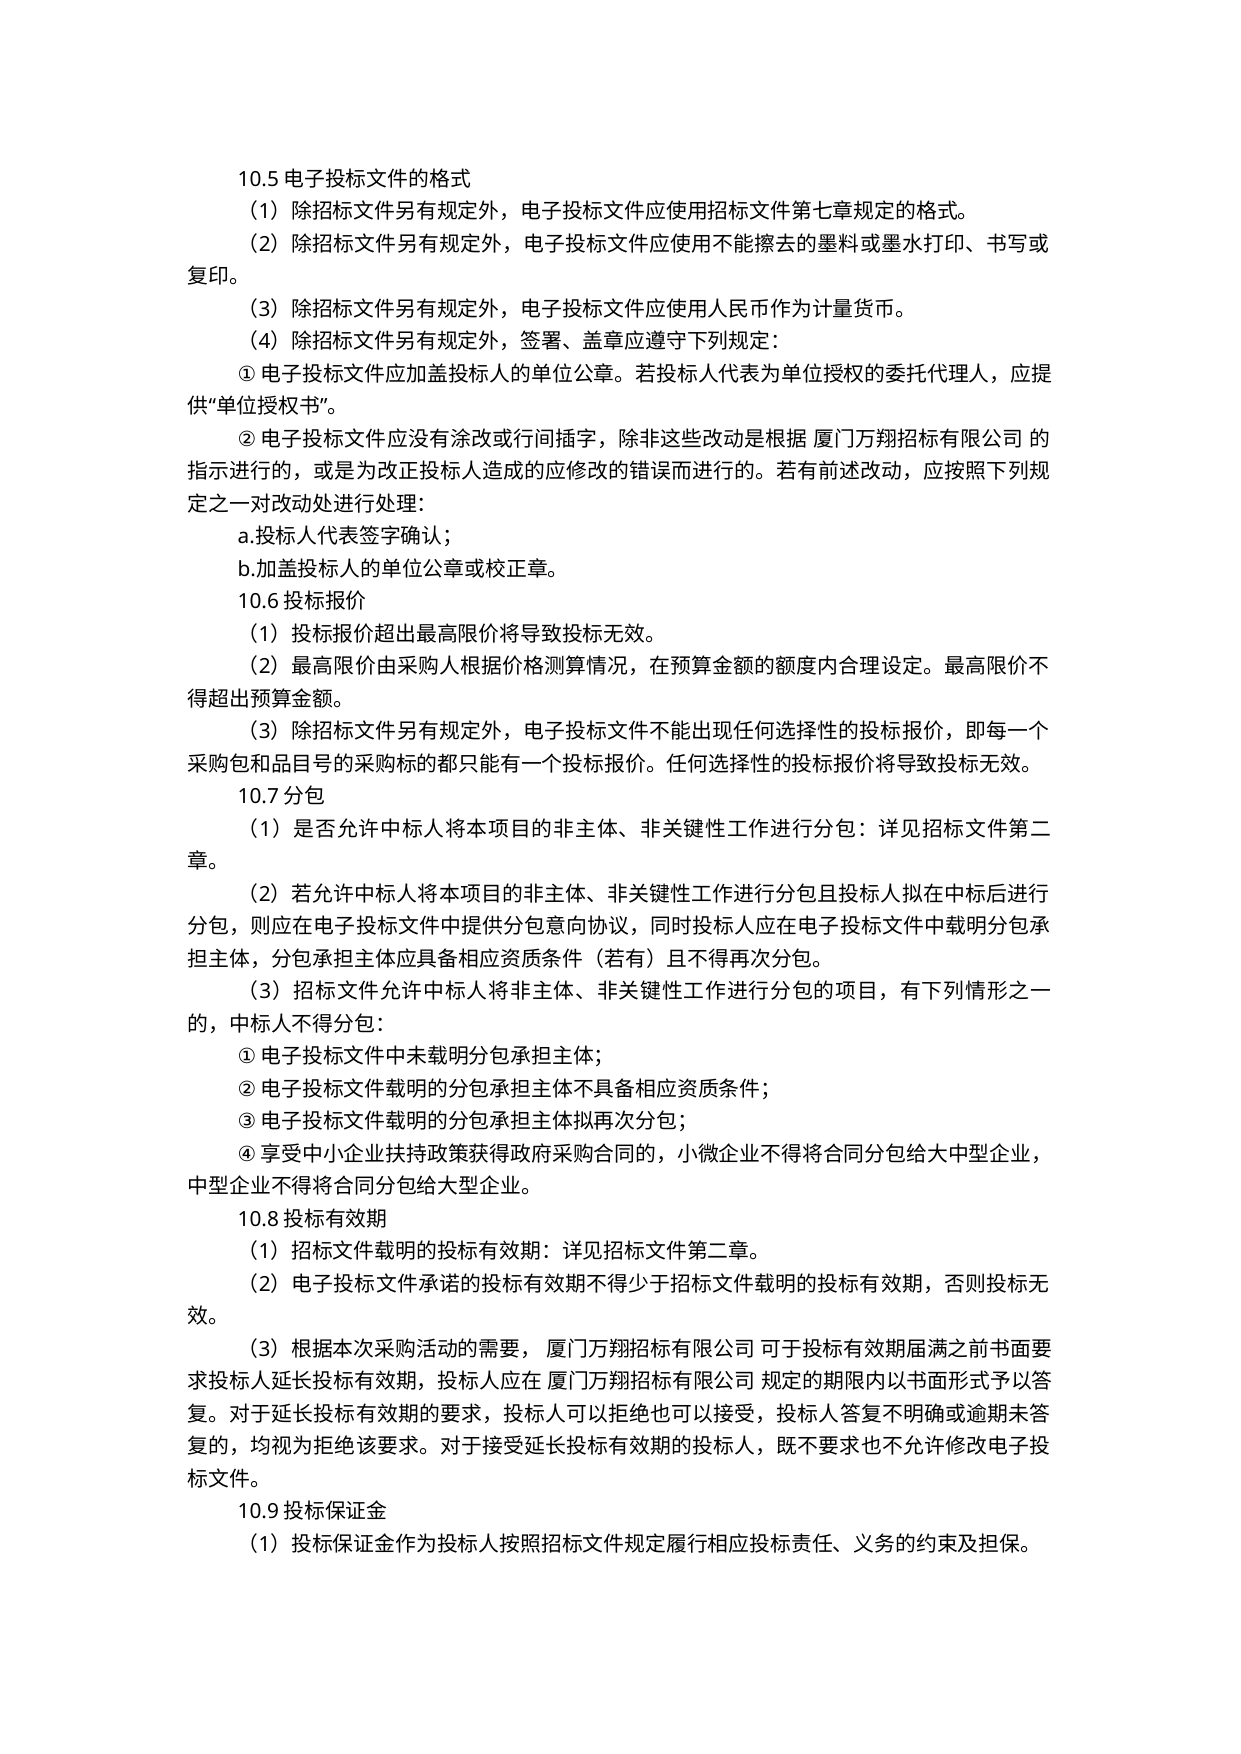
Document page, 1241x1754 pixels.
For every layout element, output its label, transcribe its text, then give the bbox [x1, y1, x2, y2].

text （2）电子投标文件承诺的投标有效期不得少于招标文件载明的投标有效期，否则投标无效。 [187, 1267, 1053, 1332]
text （2）最高限价由采购人根据价格测算情况，在预算金额的额度内合理设定。最高限价不得超出预算金额。 [187, 649, 1053, 714]
text ③电子投标文件载明的分包承担主体拟再次分包； [187, 1104, 1053, 1137]
text （1）投标保证金作为投标人按照招标文件规定履行相应投标责任、义务的约束及担保。 [187, 1527, 1053, 1559]
text （1）招标文件载明的投标有效期：详见招标文件第二章。 [187, 1234, 1053, 1267]
text 10.6投标报价 [187, 584, 1053, 617]
text 10.9投标保证金 [187, 1494, 1053, 1527]
text （3）除招标文件另有规定外，电子投标文件应使用人民币作为计量货币。 [187, 292, 1053, 324]
text （1）除招标文件另有规定外，电子投标文件应使用招标文件第七章规定的格式。 [187, 194, 1053, 227]
text （3）招标文件允许中标人将非主体、非关键性工作进行分包的项目，有下列情形之一的，中标人不得分包： [187, 974, 1053, 1039]
text 10.7分包 [187, 779, 1053, 812]
text （1）是否允许中标人将本项目的非主体、非关键性工作进行分包：详见招标文件第二章。 [187, 812, 1053, 877]
text a.投标人代表签字确认； [187, 519, 1053, 552]
text （3）除招标文件另有规定外，电子投标文件不能出现任何选择性的投标报价，即每一个采购包和品目号的采购标的都只能有一个投标报价。任何选择性的投标报价将导致投标无效。 [187, 714, 1053, 779]
text （1）投标报价超出最高限价将导致投标无效。 [187, 617, 1053, 649]
text （2）若允许中标人将本项目的非主体、非关键性工作进行分包且投标人拟在中标后进行分包，则应在电子投标文件中提供分包意向协议，同时投标人应在电子投标文件中载明分包承担主体，分包承担主体应具备相应资质条件（若有）且不得再次分包。 [187, 877, 1053, 974]
text （4）除招标文件另有规定外，签署、盖章应遵守下列规定： [187, 324, 1053, 357]
text （2）除招标文件另有规定外，电子投标文件应使用不能擦去的墨料或墨水打印、书写或复印。 [187, 227, 1053, 292]
text b.加盖投标人的单位公章或校正章。 [187, 552, 1053, 584]
text ②电子投标文件载明的分包承担主体不具备相应资质条件； [187, 1072, 1053, 1104]
text ①电子投标文件应加盖投标人的单位公章。若投标人代表为单位授权的委托代理人，应提供“单位授权书”。 [187, 357, 1053, 422]
text ②电子投标文件应没有涂改或行间插字，除非这些改动是根据 厦门万翔招标有限公司 的指示进行的，或是为改正投标人造成的应修改的错误而进行的。若有前述改动，应按照下列规定之一对改动处进行处理： [187, 422, 1053, 519]
text ④享受中小企业扶持政策获得政府采购合同的，小微企业不得将合同分包给大中型企业，中型企业不得将合同分包给大型企业。 [187, 1137, 1053, 1202]
text （3）根据本次采购活动的需要， 厦门万翔招标有限公司 可于投标有效期届满之前书面要求投标人延长投标有效期，投标人应在 厦门万翔招标有限公司 规定的期限内以书面形式予以答复。对于延长投标有效期的要求，投标人可以拒绝也可以接受，投标人答复不明确或逾期未答复的，均视为拒绝该要求。对于接受延长投标有效期的投标人，既不要求也不允许修改电子投标文件。 [187, 1332, 1053, 1494]
text ①电子投标文件中未载明分包承担主体； [187, 1039, 1053, 1072]
text 10.8投标有效期 [187, 1202, 1053, 1234]
text 10.5电子投标文件的格式 [187, 162, 1053, 194]
